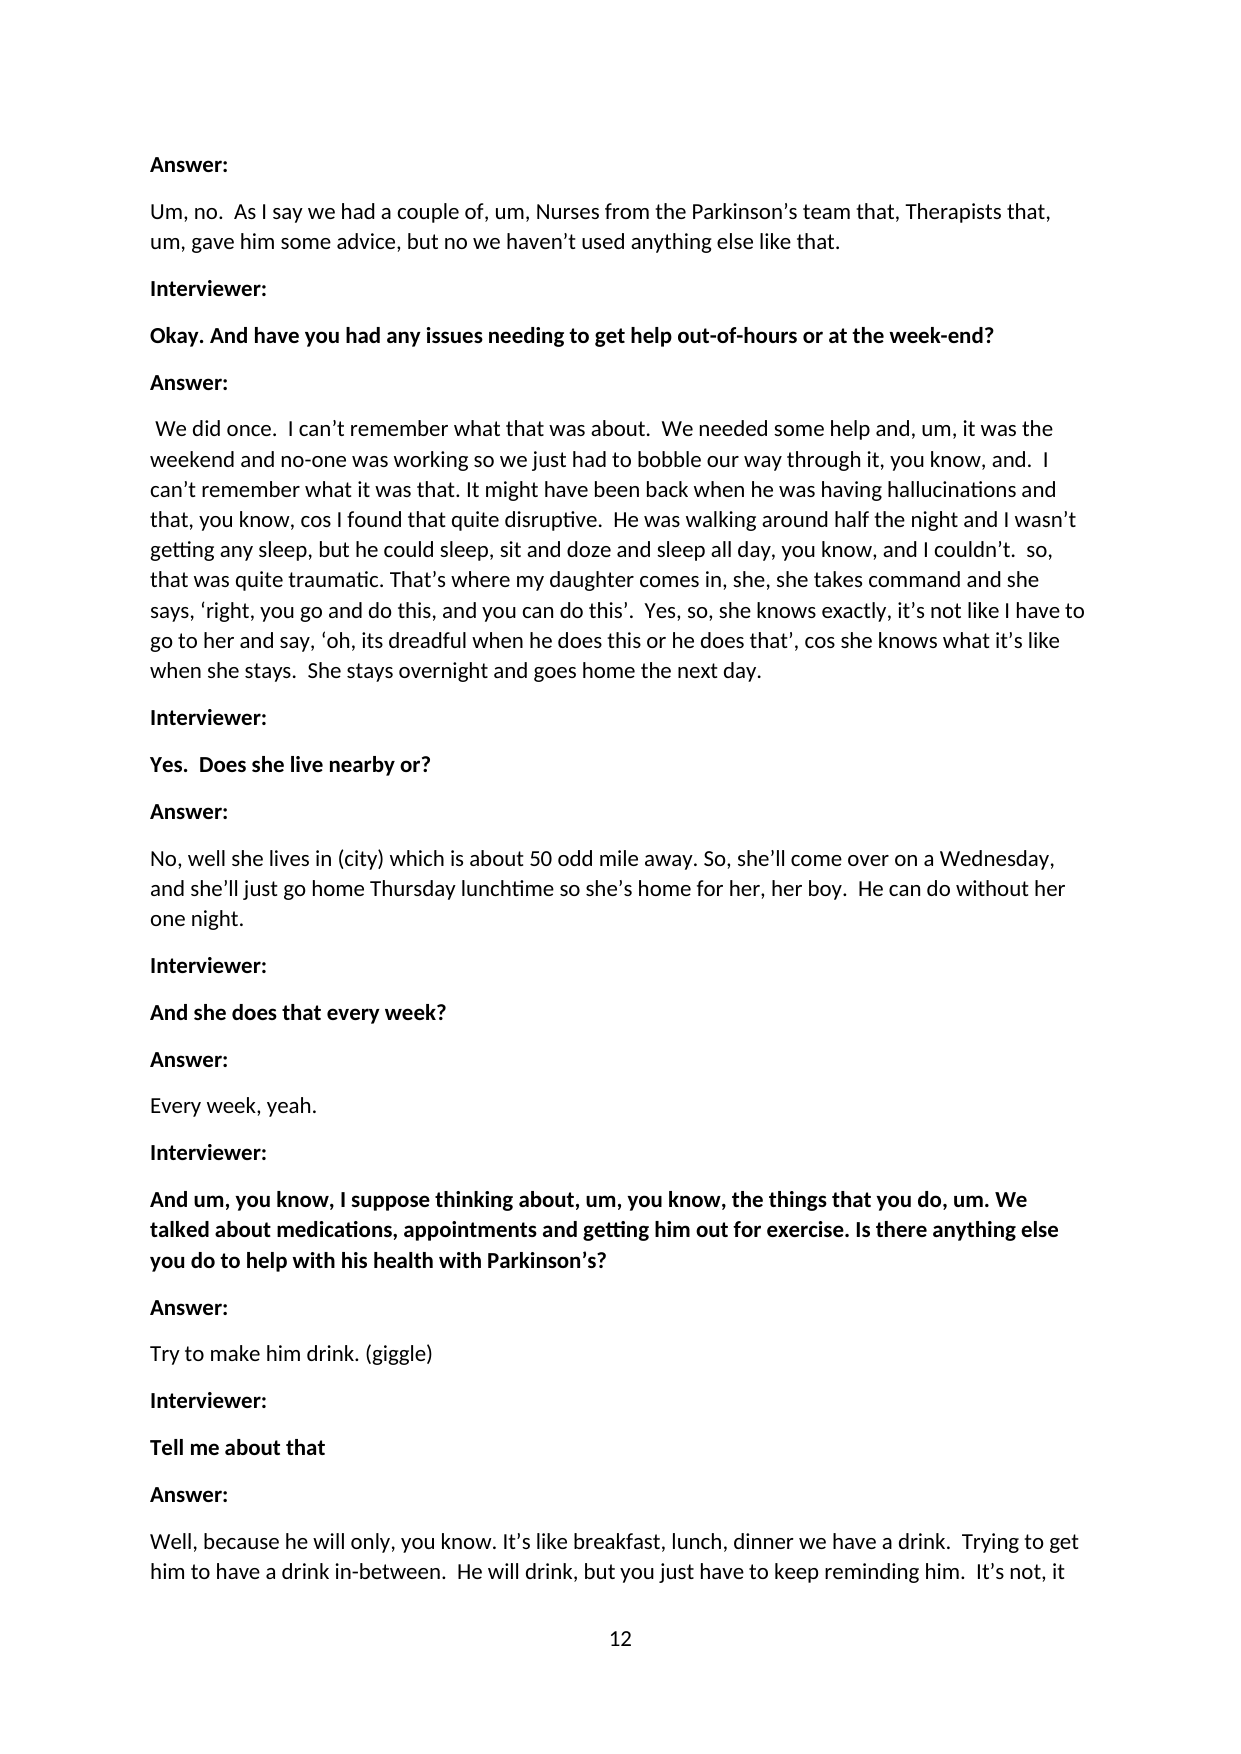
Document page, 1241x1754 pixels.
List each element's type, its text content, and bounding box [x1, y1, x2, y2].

text Try to make him drink. (giggle) [150, 1339, 1090, 1368]
text Interviewer: [150, 951, 1090, 979]
text Interviewer: [150, 1386, 1090, 1414]
text Every week, yeah. [150, 1092, 1090, 1120]
text No, well she lives in (city) which is about 50 odd mile away. So, she’ll come over on a Wednesday, and she’ll just go home Thursday lunchtime so she’s home for her, her boy. He can do without her one night. [150, 844, 1090, 932]
text Answer: [150, 797, 1090, 825]
text Interviewer: [150, 1138, 1090, 1167]
text Answer: [150, 1045, 1090, 1073]
text Yes. Does she live nearby or? [150, 750, 1090, 778]
text Answer: [150, 1293, 1090, 1321]
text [150, 1527, 1090, 1585]
text Answer: [150, 1480, 1090, 1508]
text Answer: [150, 368, 1090, 396]
text Tell me about that [150, 1433, 1090, 1461]
text And she does that every week? [150, 998, 1090, 1026]
text We did once. I can’t remember what that was about. We needed some help and, um, it was the weekend and no-one was working so we just had to bobble our way through it, you know, and. I can’t remember what it was that. It might have been back when he was having hallucinations and that, you know, cos I found that quite disruptive. He was walking around half the night and I wasn’t getting any sleep, but he could sleep, sit and doze and sleep all day, you know, and I couldn’t. so, that was quite traumatic. That’s where my daughter comes in, she, she takes command and she says, ‘right, you go and do this, and you can do this’. Yes, so, she knows exactly, it’s not like I have to go to her and say, ‘oh, its dreadful when he does this or he does that’, cos she knows what it’s like when she stays. She stays overnight and goes home the next day. [150, 414, 1090, 684]
text Okay. And have you had any issues needing to get help out-of-hours or at the week-end? [150, 321, 1090, 349]
text And um, you know, I suppose thinking about, um, you know, the things that you do, um. We talked about medications, appointments and getting him out for exercise. Is there anything else you do to help with his health with Parkinson’s? [150, 1185, 1090, 1274]
text Um, no. As I say we had a couple of, um, Nurses from the Parkinson’s team that, Therapists that, um, gave him some advice, but no we haven’t used anything else like that. [150, 197, 1090, 255]
text Interviewer: [150, 703, 1090, 731]
text Interviewer: [150, 274, 1090, 302]
text Answer: [150, 150, 1090, 178]
